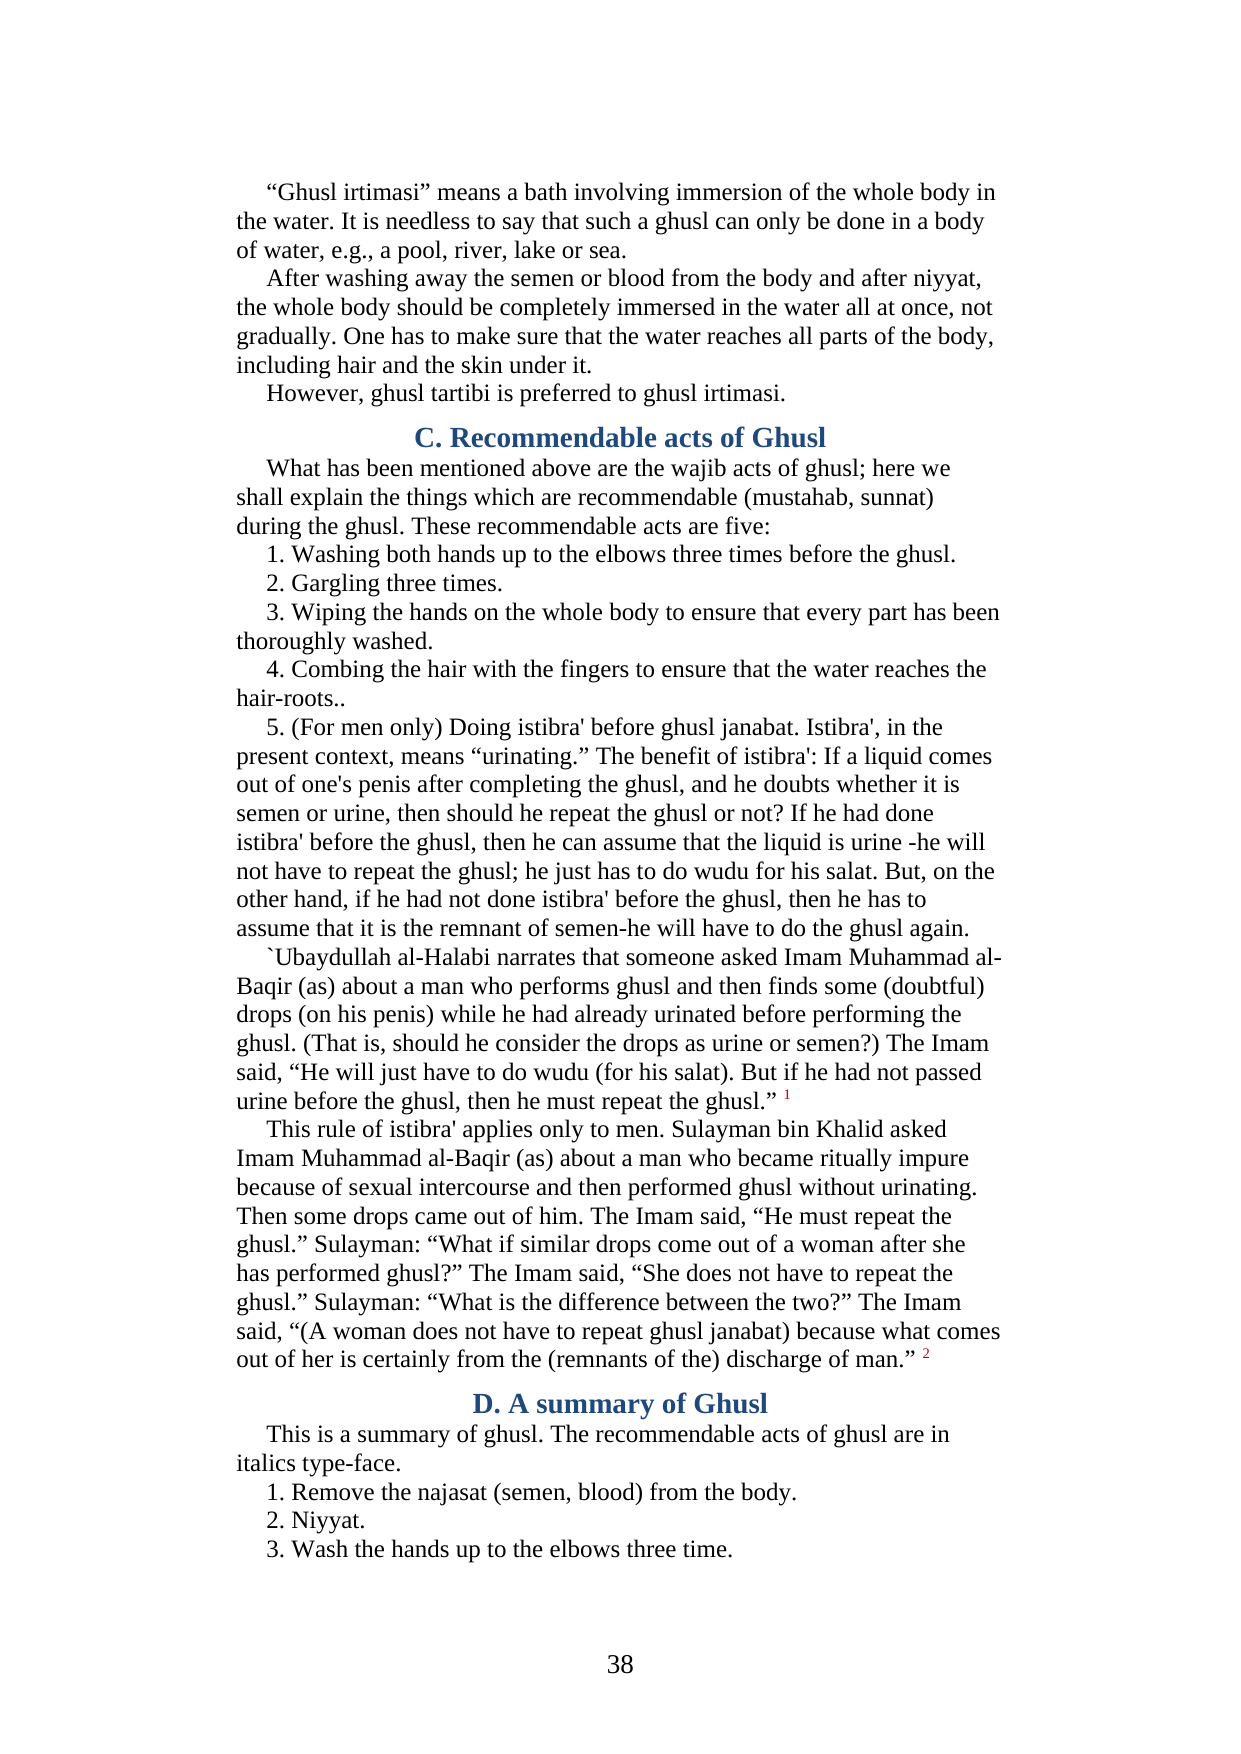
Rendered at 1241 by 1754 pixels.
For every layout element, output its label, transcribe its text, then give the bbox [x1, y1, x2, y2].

text “Ghusl irtimasi” means a bath involving immersion of the whole body in the water. It is needless to say that such a ghusl can only be done in a body of water, e.g., a pool, river, lake or sea. [236, 177, 1004, 263]
text However, ghusl tartibi is preferred to ghusl irtimasi. [236, 378, 1004, 407]
text This is a summary of ghusl. The recommendable acts of ghusl are in italics type-face. [236, 1419, 1004, 1477]
text What has been mentioned above are the wajib acts of ghusl; here we shall explain the things which are recom­mendable (mustahab, sunnat) during the ghusl. These recommendable acts are five: [236, 453, 1004, 539]
text 1. Washing both hands up to the elbows three times before the ghusl. [236, 539, 1004, 568]
text `Ubaydullah al-Halabi narrates that someone asked Imam Muhammad al-Baqir (as) about a man who per­forms ghusl and then finds some (doubtful) drops (on his penis) while he had already urinated before performing the ghusl. (That is, should he consider the drops as urine or semen?) The Imam said, “He will just have to do wudu (for his salat). But if he had not passed urine before the ghusl, then he must repeat the ghusl.” 1 [236, 942, 1004, 1114]
text This rule of istibra' applies only to men. Sulayman bin Khalid asked Imam Muhammad al-Baqir (as) about a man who became ritually impure because of sexual intercourse and then performed ghusl without urinating. Then some drops came out of him. The Imam said, “He must repeat the ghusl.” Sulayman: “What if similar drops come out of a woman after she has performed ghusl?” The Imam said, “She does not have to repeat the ghusl.” Sulayman: “What is the difference between the two?” The Imam said, “(A woman does not have to repeat ghusl janabat) because what comes out of her is certainly from the (remnants of the) discharge of man.” 2 [236, 1114, 1004, 1373]
text 1. Remove the najasat (semen, blood) from the body. [236, 1477, 1004, 1506]
text 2. Gargling three times. [236, 568, 1004, 597]
text 5. (For men only) Doing istibra' before ghusl janabat. Istibra', in the present context, means “urinating.” The benefit of istibra': If a liquid comes out of one's penis after completing the ghusl, and he doubts whether it is semen or urine, then should he repeat the ghusl or not? If he had done istibra' before the ghusl, then he can assume that the liquid is urine -he will not have to repeat the ghusl; he just has to do wudu for his salat. But, on the other hand, if he had not done istibra' before the ghusl, then he has to assume that it is the remnant of semen-he will have to do the ghusl again. [236, 712, 1004, 942]
text 2. Niyyat. [236, 1506, 1004, 1534]
subtitle C. Recommendable acts of Ghusl [236, 420, 1004, 453]
subtitle D. A summary of Ghusl [236, 1386, 1004, 1419]
text 3. Wash the hands up to the elbows three time. [236, 1534, 1004, 1563]
text 4. Combing the hair with the fingers to ensure that the water reaches the hair-roots.. [236, 654, 1004, 712]
text 3. Wiping the hands on the whole body to ensure that every part has been thoroughly washed. [236, 597, 1004, 654]
text After washing away the semen or blood from the body and after niyyat, the whole body should be completely immersed in the water all at once, not gradually. One has to make sure that the water reaches all parts of the body, including hair and the skin under it. [236, 263, 1004, 378]
